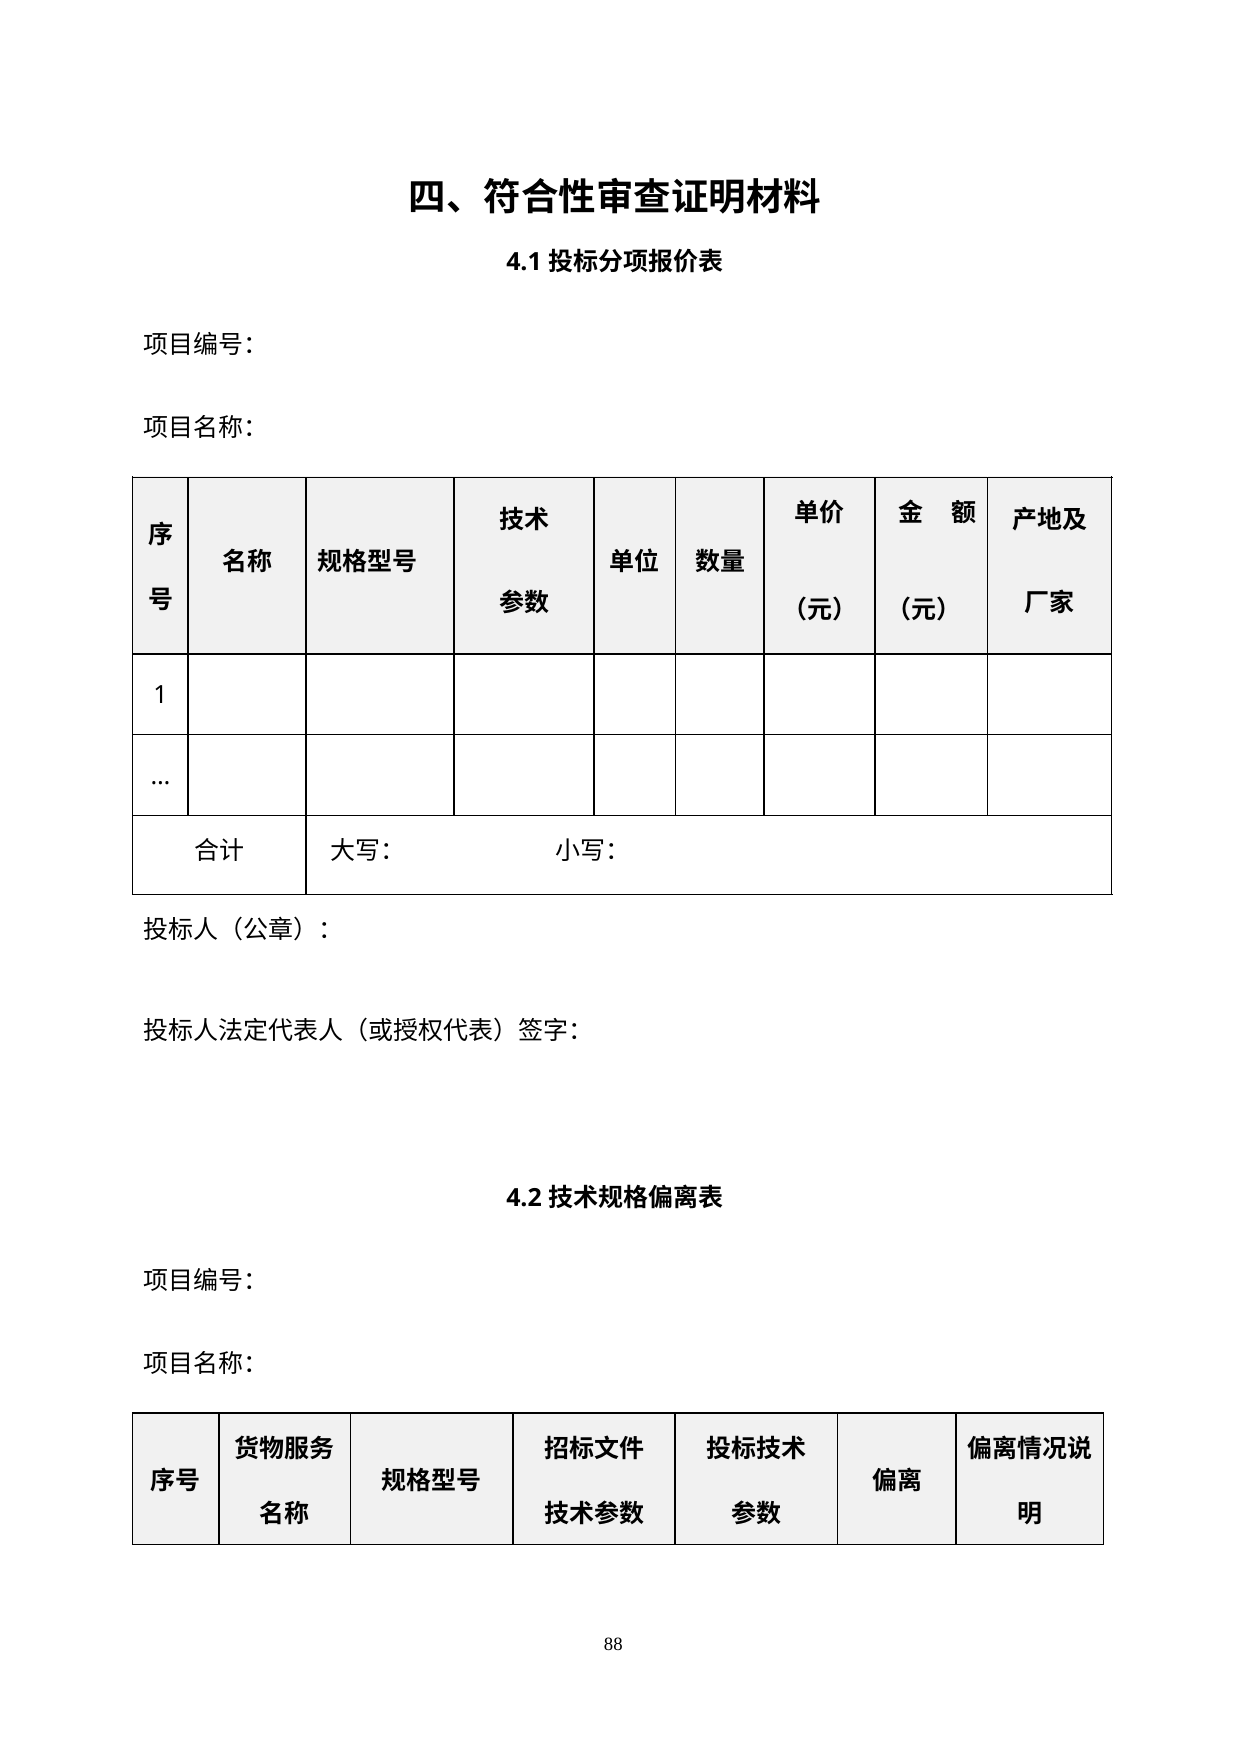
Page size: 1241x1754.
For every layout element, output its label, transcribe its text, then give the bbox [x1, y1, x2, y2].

table_cell 大写： 小写： [307, 816, 1111, 894]
table_header 单价（元） [765, 478, 874, 653]
table_cell [765, 735, 874, 814]
table_cell [765, 655, 874, 734]
table_cell [876, 735, 987, 814]
table_cell [676, 655, 763, 734]
table_cell [988, 735, 1111, 814]
text 投标人（公章）： [144, 895, 1085, 960]
table_header 货物服务 名称 [220, 1414, 350, 1544]
table_header 技术 参数 [455, 478, 593, 653]
table_header 序号 [133, 478, 187, 653]
table_cell [189, 655, 305, 734]
table_header 规格型号 [307, 478, 453, 653]
table_header 单位 [595, 478, 675, 653]
text 项目编号： [144, 310, 1085, 375]
table_header 偏离情况说明 [957, 1414, 1103, 1544]
text 4.1 投标分项报价表 [144, 227, 1085, 292]
table_cell [676, 735, 763, 814]
table_cell [595, 655, 675, 734]
text 4.2 技术规格偏离表 [144, 1163, 1085, 1228]
table_cell [455, 655, 593, 734]
table_header 名称 [189, 478, 305, 653]
table_cell [189, 735, 305, 814]
table_cell [988, 655, 1111, 734]
table_header 招标文件 技术参数 [514, 1414, 674, 1544]
table_header 数量 [676, 478, 763, 653]
table_header 规格型号 [351, 1414, 512, 1544]
text 项目名称： [144, 393, 1085, 458]
table_cell [307, 735, 453, 814]
text 项目编号： [144, 1246, 1085, 1311]
text 投标人法定代表人（或授权代表）签字： [144, 996, 1085, 1061]
table_cell 合计 [133, 816, 305, 894]
table_header 投标技术 参数 [676, 1414, 837, 1544]
table_cell 1 [133, 655, 187, 734]
table_cell … [133, 735, 187, 814]
table_cell [455, 735, 593, 814]
table_header 序号 [133, 1414, 218, 1544]
table_cell [595, 735, 675, 814]
text 项目名称： [144, 1329, 1085, 1394]
text 四、符合性审查证明材料 [144, 162, 1085, 227]
table_header 产地及 厂家 [988, 478, 1111, 653]
table_cell [307, 655, 453, 734]
table_header 偏离 [838, 1414, 955, 1544]
table_cell [876, 655, 987, 734]
table_header 金额（元） [876, 478, 987, 653]
